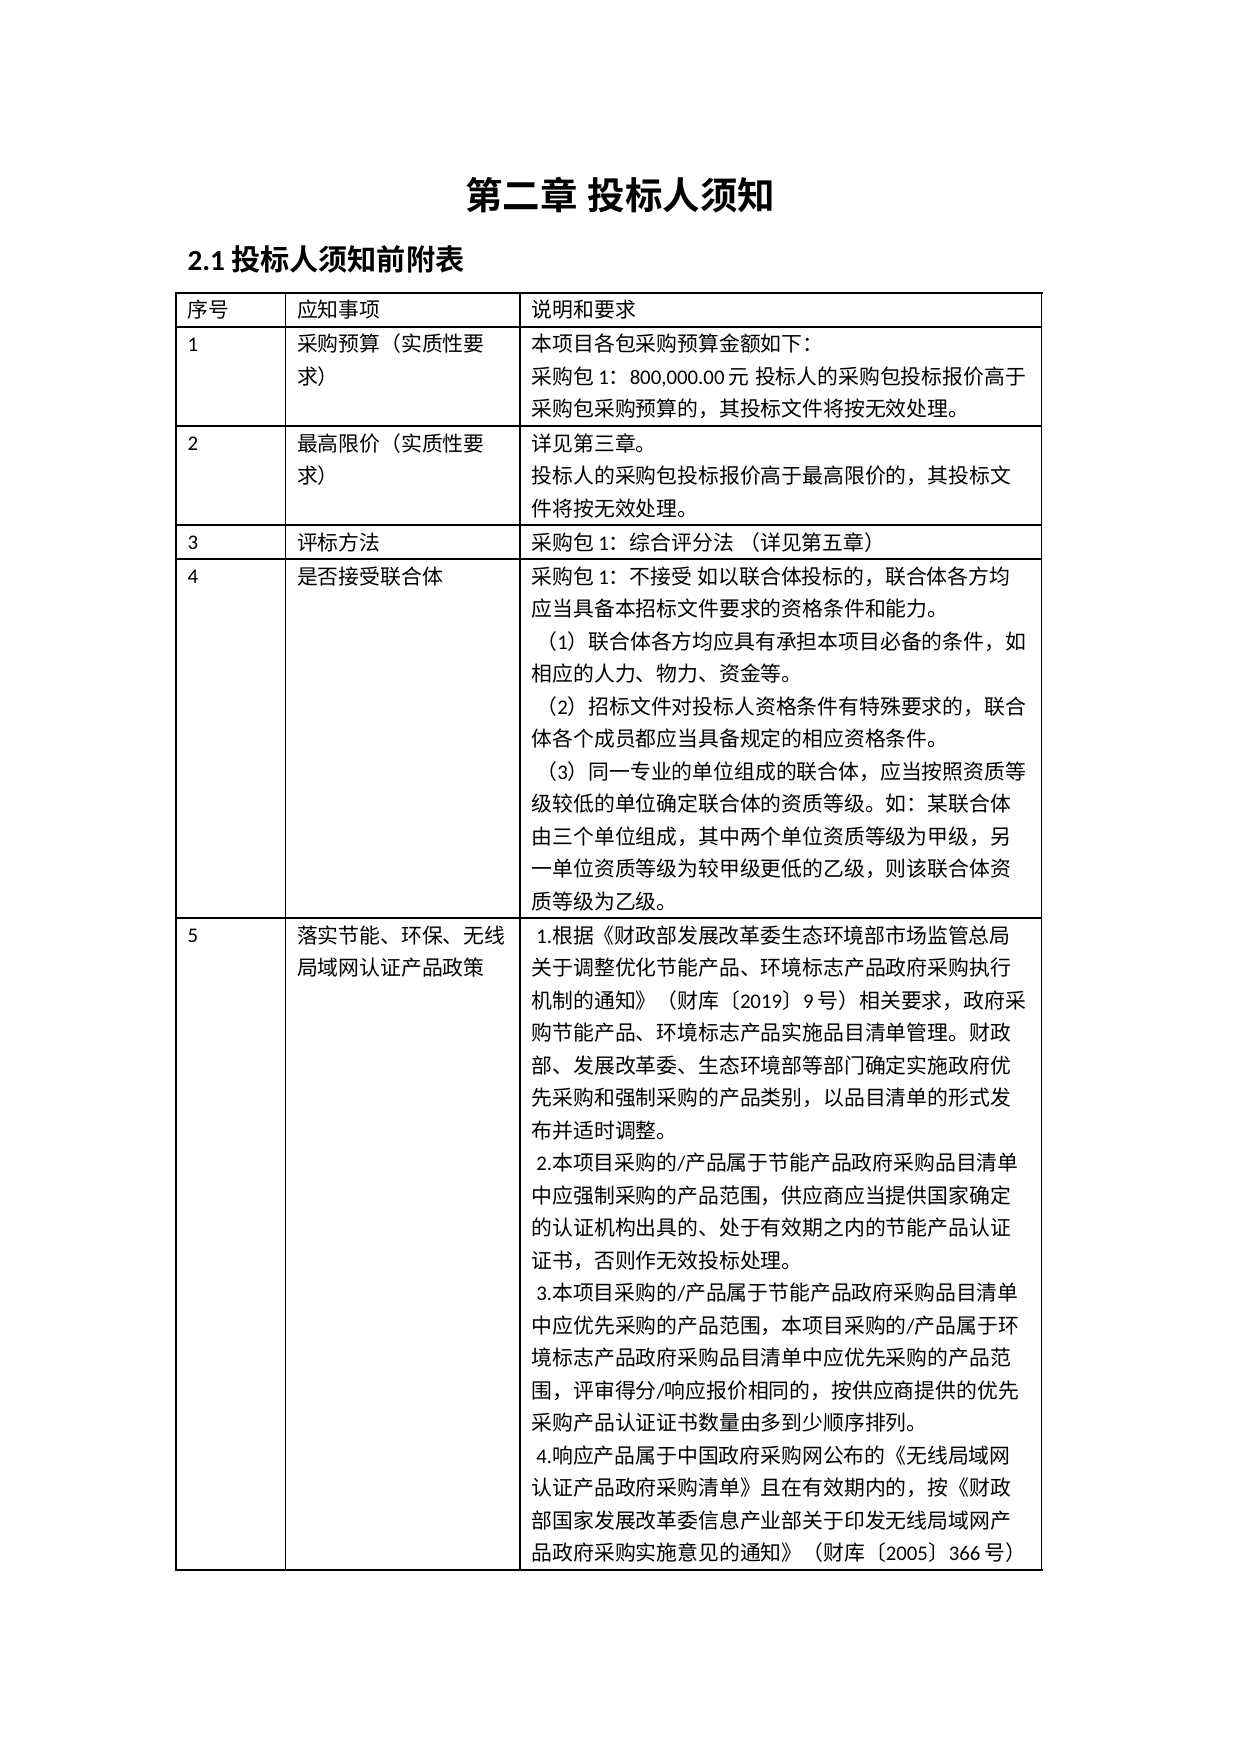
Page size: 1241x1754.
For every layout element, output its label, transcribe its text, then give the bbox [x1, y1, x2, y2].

table_cell 评标方法 [286, 526, 519, 558]
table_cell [521, 919, 1041, 1569]
table_header 说明和要求 [521, 294, 1041, 326]
table_cell 4 [177, 560, 285, 917]
table_cell 3 [177, 526, 285, 558]
table_header 应知事项 [286, 294, 519, 326]
table_cell 采购预算（实质性要求） [286, 328, 519, 425]
table_cell 最高限价（实质性要求） [286, 427, 519, 524]
table_cell 1 [177, 328, 285, 425]
text 第二章 投标人须知 [187, 162, 1053, 227]
text 2.1投标人须知前附表 [187, 227, 1053, 292]
table_cell 详见第三章。 投标人的采购包投标报价高于最高限价的，其投标文件将按无效处理。 [521, 427, 1041, 524]
table_cell 2 [177, 427, 285, 524]
table_cell 采购包1：不接受 如以联合体投标的，联合体各方均应当具备本招标文件要求的资格条件和能力。 （1）联合体各方均应具有承担本项目必备的条件，如相应的人力、物力、资金等。 （2）招标文件对投标人资格条件有特殊要求的，联合体各个成员都应当具备规定的相应资格条件。 （3）同一专业的单位组成的联合体，应当按照资质等级较低的单位确定联合体的资质等级。如：某联合体由三个单位组成，其中两个单位资质等级为甲级，另一单位资质等级为较甲级更低的乙级，则该联合体资质等级为乙级。 [521, 560, 1041, 917]
table_cell 是否接受联合体 [286, 560, 519, 917]
table_cell 5 [177, 919, 285, 1569]
table_cell 采购包1：综合评分法 （详见第五章） [521, 526, 1041, 558]
table_cell 本项目各包采购预算金额如下： 采购包1：800,000.00元 投标人的采购包投标报价高于采购包采购预算的，其投标文件将按无效处理。 [521, 328, 1041, 425]
table_header 序号 [177, 294, 285, 326]
table_cell 落实节能、环保、无线局域网认证产品政策 [286, 919, 519, 1569]
